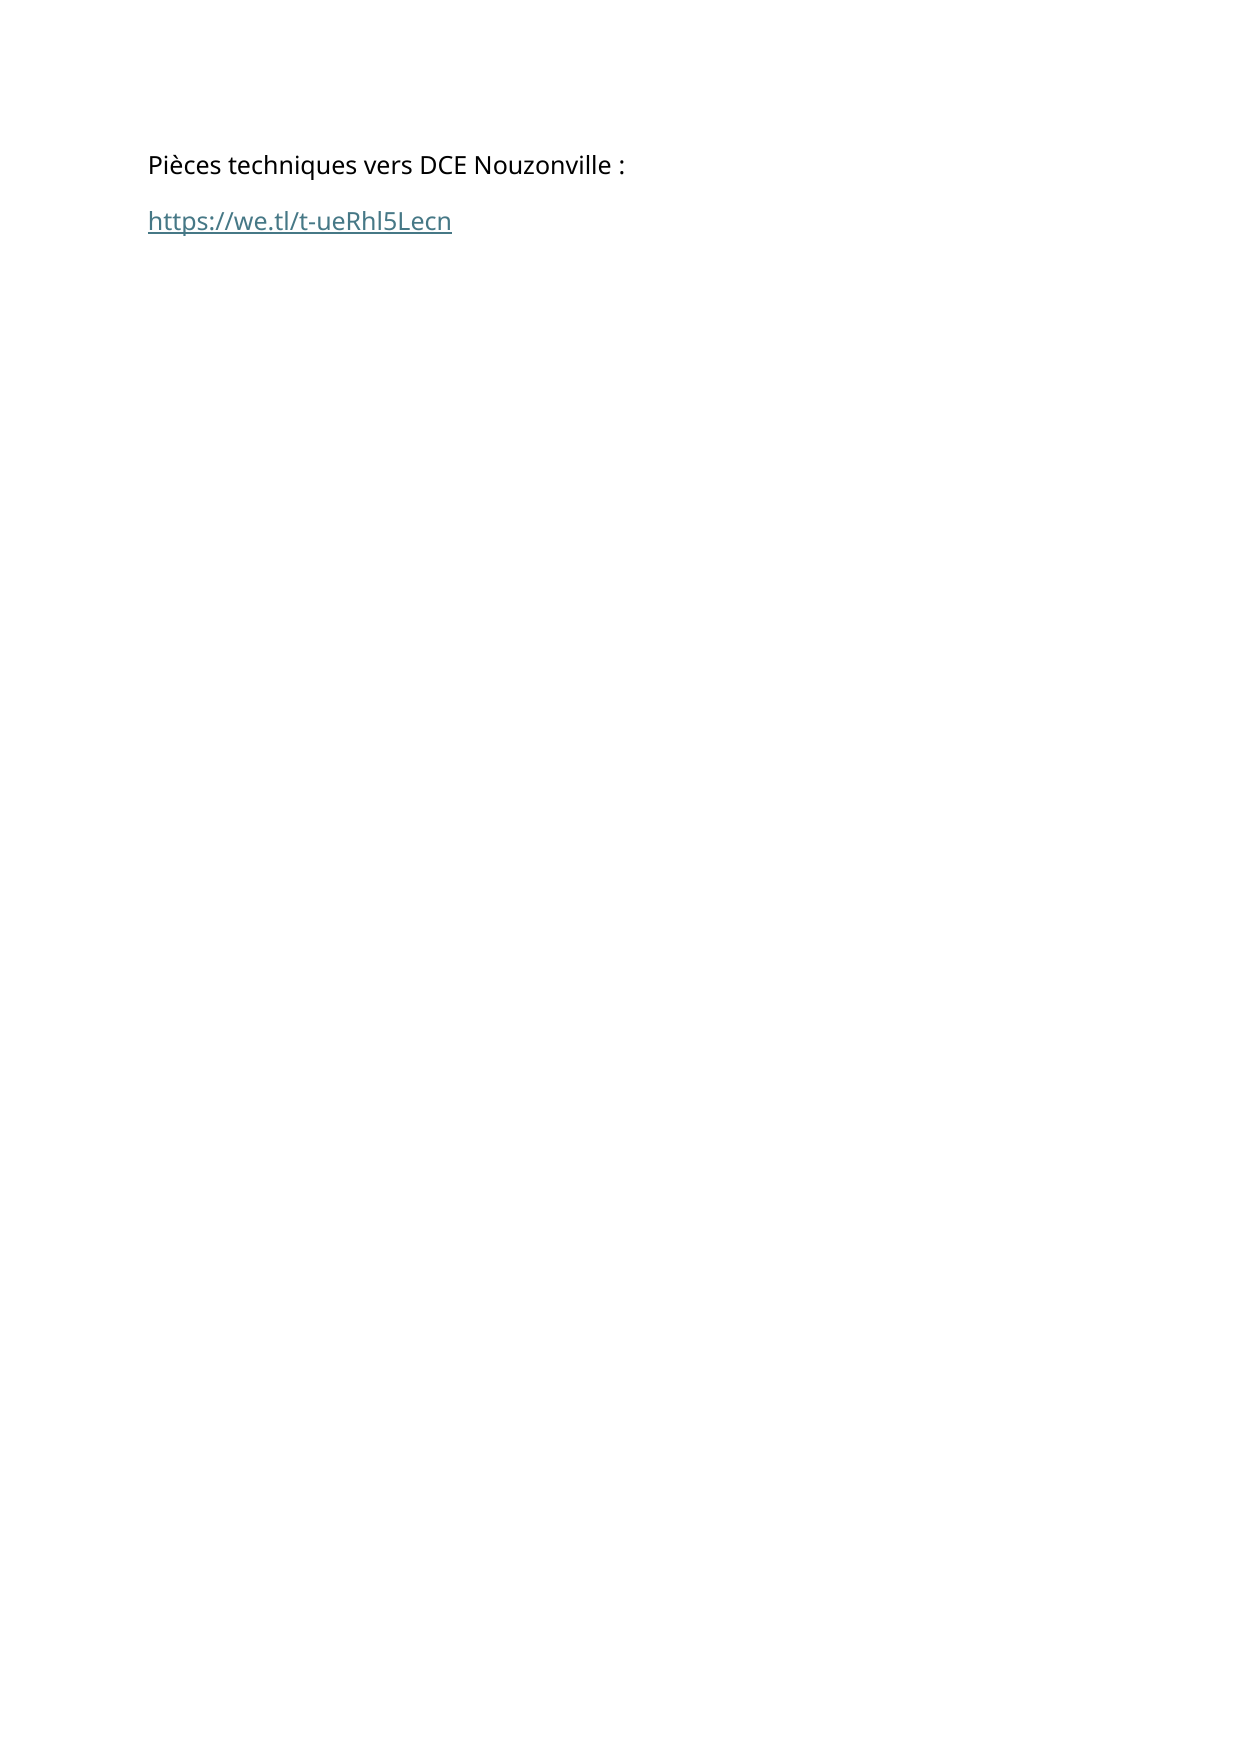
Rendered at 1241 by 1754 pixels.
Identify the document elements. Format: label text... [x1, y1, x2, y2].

text https://we.tl/t-ueRhl5Lecn [148, 203, 1093, 237]
text Pièces techniques vers DCE Nouzonville : [148, 148, 1093, 182]
